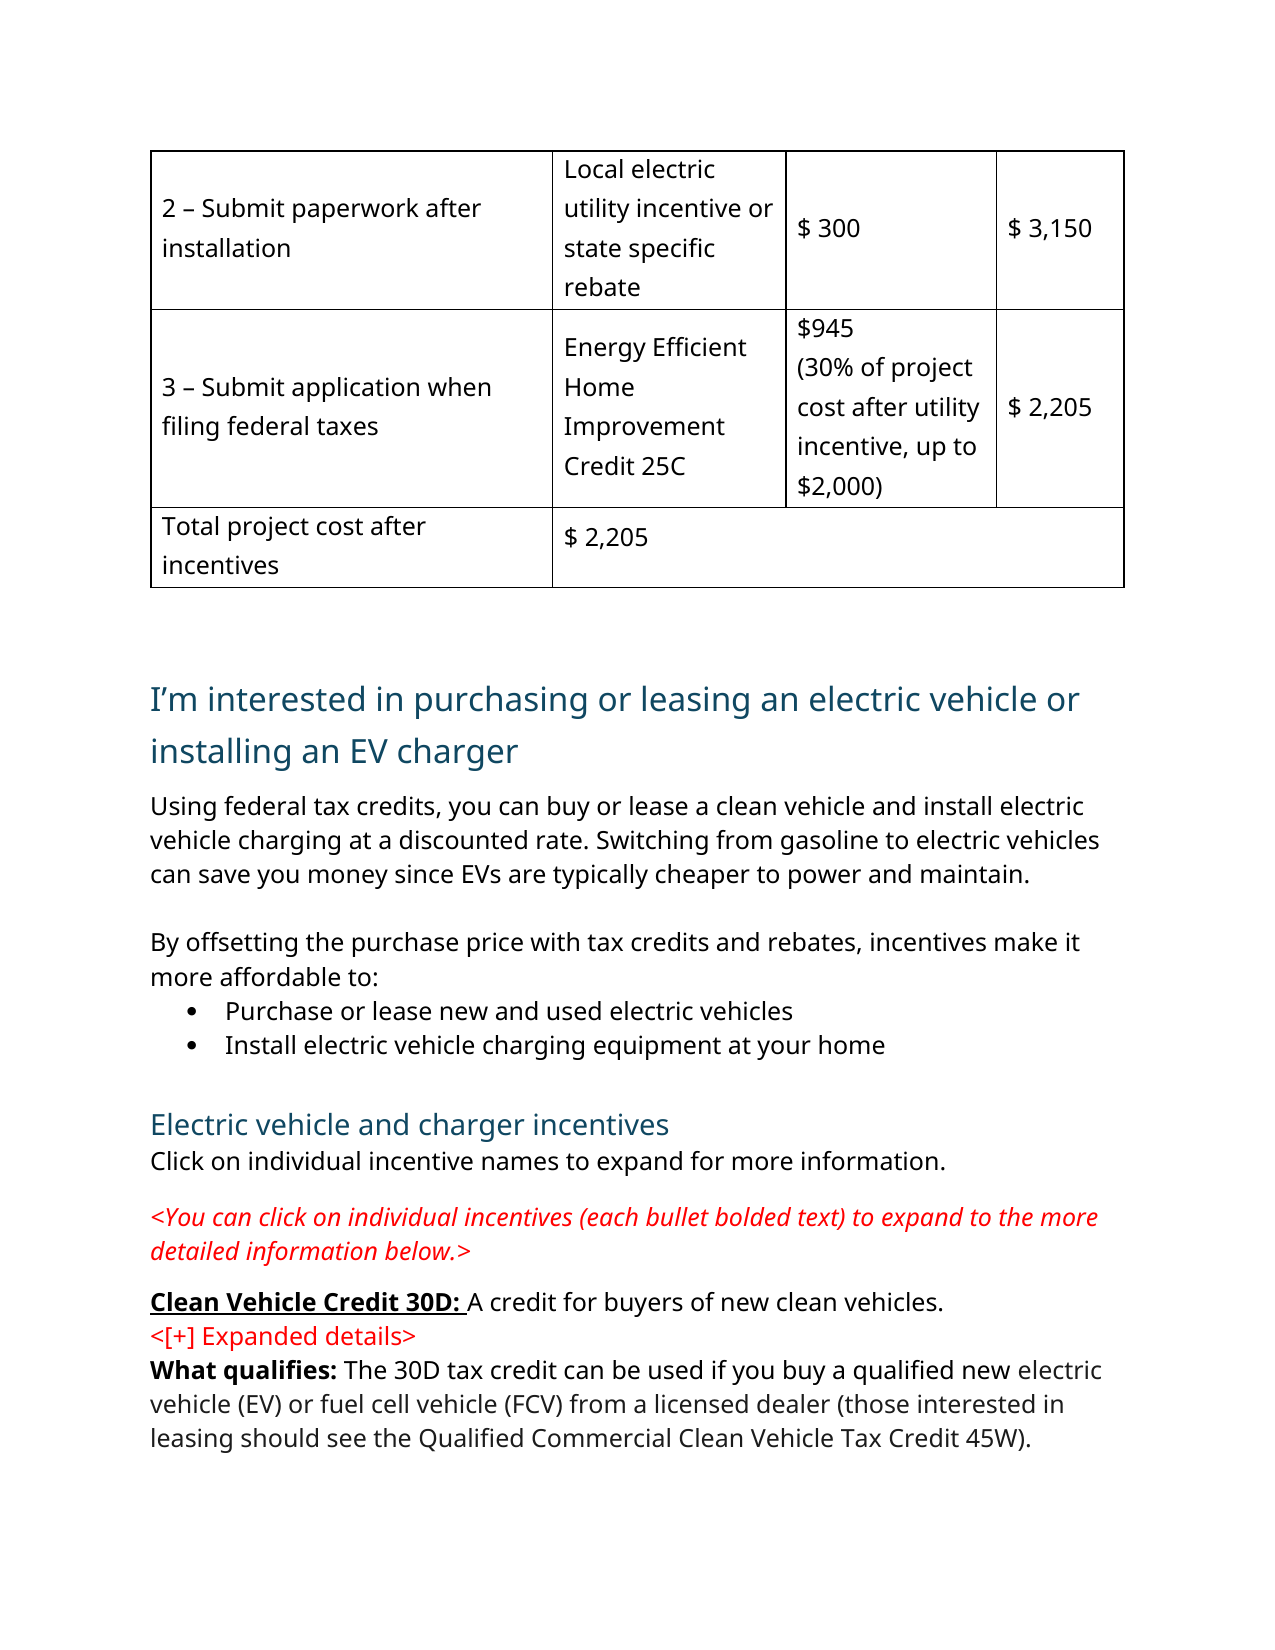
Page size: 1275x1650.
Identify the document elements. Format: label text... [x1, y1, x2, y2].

subtitle Electric vehicle and charger incentives [150, 1104, 1125, 1143]
list Install electric vehicle charging equipment at your home [187, 1027, 1125, 1061]
table_cell $ 300 [787, 152, 996, 309]
subtitle I’m interested in purchasing or leasing an electric vehicle or installing an EV charger [150, 675, 1125, 773]
text By offsetting the purchase price with tax credits and rebates, incentives make it more affordable to: [150, 925, 1125, 993]
text <[+] Expanded details> [150, 1318, 1125, 1352]
table_cell $ 2,205 [997, 310, 1123, 507]
table_cell 3 – Submit application when filing federal taxes [152, 310, 552, 507]
text What qualifies: The 30D tax credit can be used if you buy a qualified new electric vehicle (EV) or fuel cell vehicle (FCV) from a licensed dealer (those interested in leasing should see the Qualified Commercial Clean Vehicle Tax Credit 45W). [150, 1352, 1125, 1455]
table_cell $945 (30% of project cost after utility incentive, up to $2,000) [787, 310, 996, 507]
text Click on individual incentive names to expand for more information. [150, 1143, 1125, 1177]
text Using federal tax credits, you can buy or lease a clean vehicle and install electric vehicle charging at a discounted rate. Switching from gasoline to electric vehicles can save you money since EVs are typically cheaper to power and maintain. [150, 789, 1125, 891]
list Purchase or lease new and used electric vehicles [187, 993, 1125, 1027]
text <You can click on individual incentives (each bullet bolded text) to expand to the more detailed information below.> [150, 1199, 1125, 1268]
table_cell Local electric utility incentive or state specific rebate [553, 152, 785, 309]
text Clean Vehicle Credit 30D: A credit for buyers of new clean vehicles. [150, 1284, 1125, 1318]
table_cell 2 – Submit paperwork after installation [152, 152, 552, 309]
table_cell $ 3,150 [997, 152, 1123, 309]
table_cell $ 2,205 [553, 508, 1123, 586]
table_cell Total project cost after incentives [152, 508, 552, 586]
table_cell Energy Efficient Home Improvement Credit 25C [553, 310, 785, 507]
